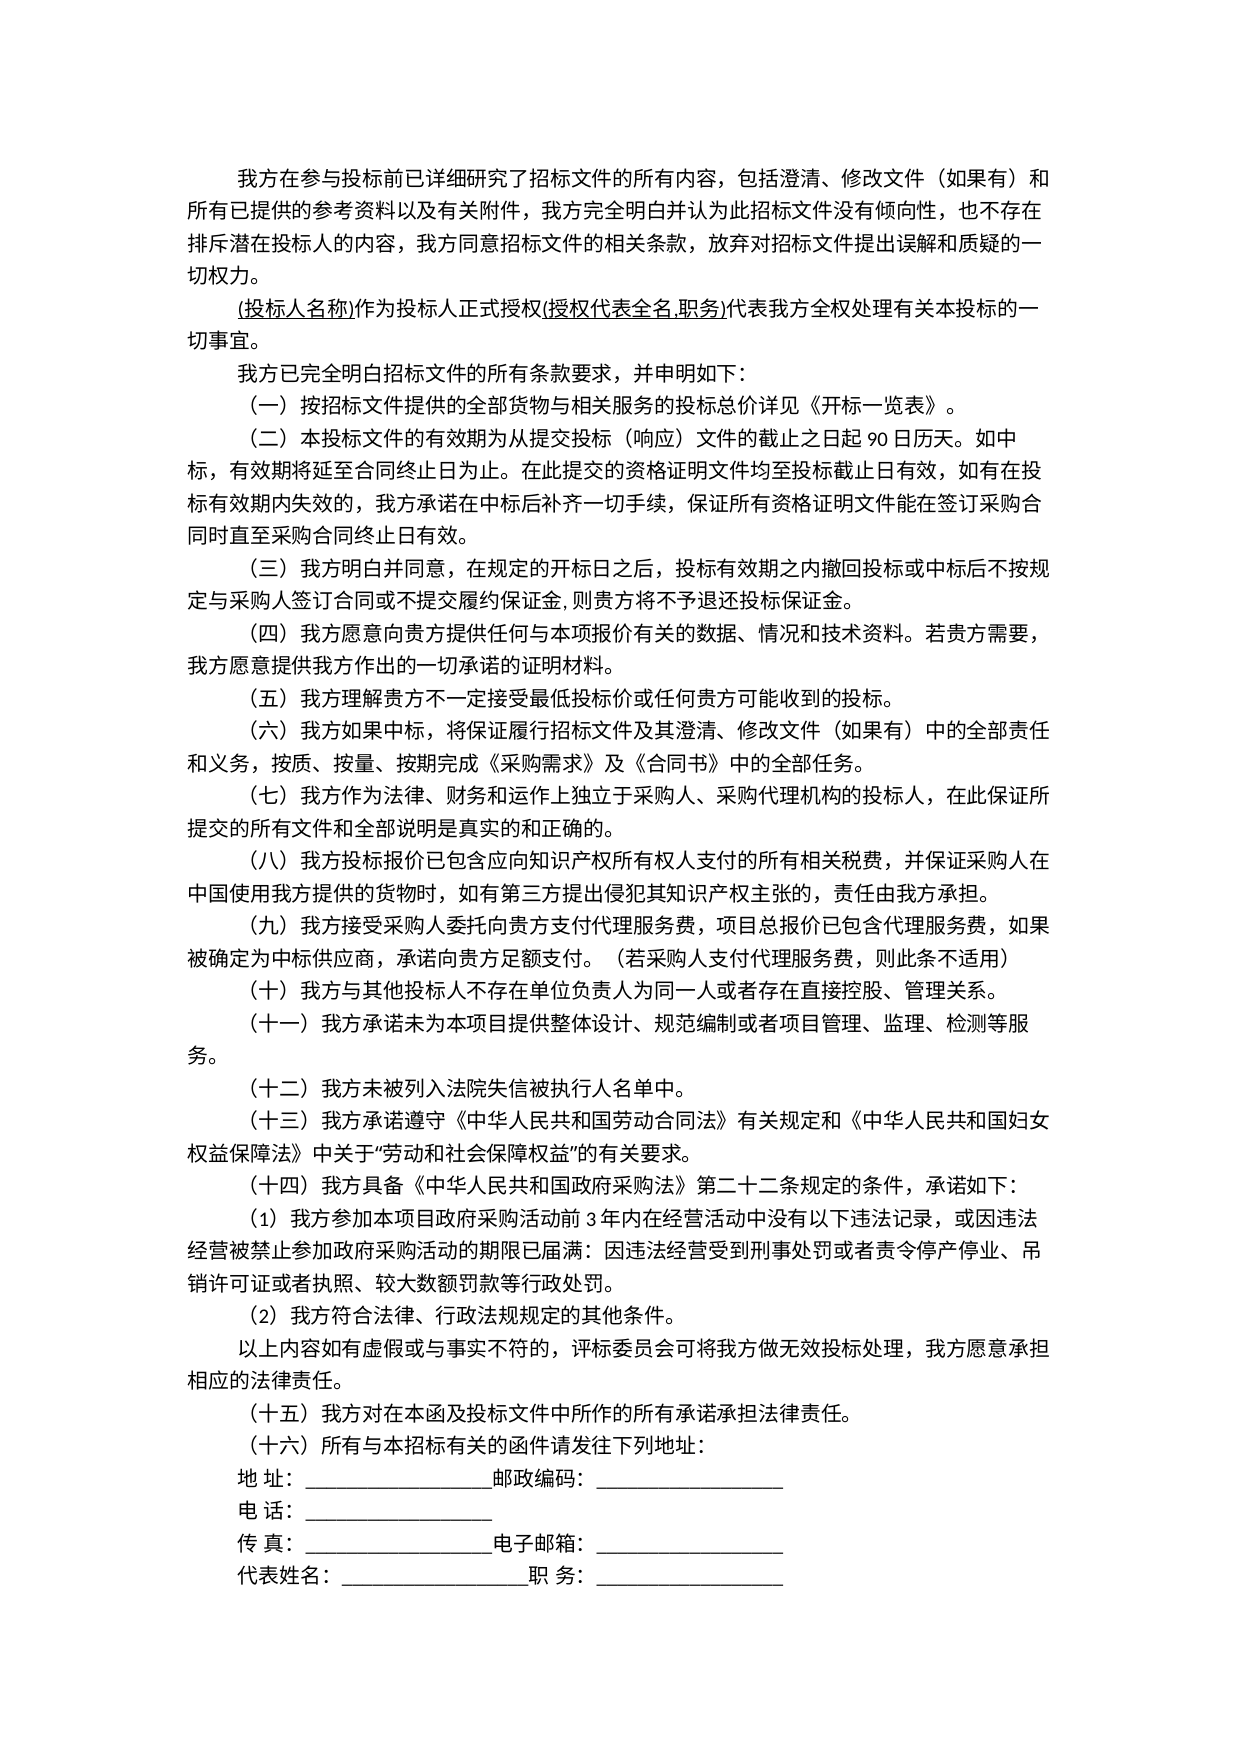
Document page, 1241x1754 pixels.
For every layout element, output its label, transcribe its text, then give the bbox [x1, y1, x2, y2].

text （2）我方符合法律、行政法规规定的其他条件。 [187, 1299, 1053, 1332]
text （十五）我方对在本函及投标文件中所作的所有承诺承担法律责任。 [187, 1397, 1053, 1429]
text （一）按招标文件提供的全部货物与相关服务的投标总价详见《开标一览表》。 [187, 389, 1053, 422]
text (投标人名称)作为投标人正式授权(授权代表全名,职务)代表我方全权处理有关本投标的一切事宜。 [187, 292, 1053, 357]
text （七）我方作为法律、财务和运作上独立于采购人、采购代理机构的投标人，在此保证所提交的所有文件和全部说明是真实的和正确的。 [187, 779, 1053, 844]
text （三）我方明白并同意，在规定的开标日之后，投标有效期之内撤回投标或中标后不按规定与采购人签订合同或不提交履约保证金, 则贵方将不予退还投标保证金。 [187, 552, 1053, 617]
text （十一）我方承诺未为本项目提供整体设计、规范编制或者项目管理、监理、检测等服务。 [187, 1007, 1053, 1072]
text 代表姓名：__________________职 务：__________________ [187, 1559, 1053, 1592]
text （1）我方参加本项目政府采购活动前3年内在经营活动中没有以下违法记录，或因违法经营被禁止参加政府采购活动的期限已届满：因违法经营受到刑事处罚或者责令停产停业、吊销许可证或者执照、较大数额罚款等行政处罚。 [187, 1202, 1053, 1299]
text （十三）我方承诺遵守《中华人民共和国劳动合同法》有关规定和《中华人民共和国妇女权益保障法》中关于“劳动和社会保障权益”的有关要求。 [187, 1104, 1053, 1169]
text 电 话：__________________ [187, 1494, 1053, 1527]
text 传 真：__________________电子邮箱：__________________ [187, 1527, 1053, 1559]
text （二）本投标文件的有效期为从提交投标（响应）文件的截止之日起90日历天。如中标，有效期将延至合同终止日为止。在此提交的资格证明文件均至投标截止日有效，如有在投标有效期内失效的，我方承诺在中标后补齐一切手续，保证所有资格证明文件能在签订采购合同时直至采购合同终止日有效。 [187, 422, 1053, 552]
text 地 址：__________________邮政编码：__________________ [187, 1462, 1053, 1494]
text （五）我方理解贵方不一定接受最低投标价或任何贵方可能收到的投标。 [187, 682, 1053, 714]
text （六）我方如果中标，将保证履行招标文件及其澄清、修改文件（如果有）中的全部责任和义务，按质、按量、按期完成《采购需求》及《合同书》中的全部任务。 [187, 714, 1053, 779]
text （十）我方与其他投标人不存在单位负责人为同一人或者存在直接控股、管理关系。 [187, 974, 1053, 1007]
text 我方已完全明白招标文件的所有条款要求，并申明如下： [187, 357, 1053, 389]
text （十四）我方具备《中华人民共和国政府采购法》第二十二条规定的条件，承诺如下： [187, 1169, 1053, 1202]
text 以上内容如有虚假或与事实不符的，评标委员会可将我方做无效投标处理，我方愿意承担相应的法律责任。 [187, 1332, 1053, 1397]
text （十六）所有与本招标有关的函件请发往下列地址： [187, 1429, 1053, 1462]
text （九）我方接受采购人委托向贵方支付代理服务费，项目总报价已包含代理服务费，如果被确定为中标供应商，承诺向贵方足额支付。（若采购人支付代理服务费，则此条不适用） [187, 909, 1053, 974]
text （八）我方投标报价已包含应向知识产权所有权人支付的所有相关税费，并保证采购人在中国使用我方提供的货物时，如有第三方提出侵犯其知识产权主张的，责任由我方承担。 [187, 844, 1053, 909]
text （四）我方愿意向贵方提供任何与本项报价有关的数据、情况和技术资料。若贵方需要，我方愿意提供我方作出的一切承诺的证明材料。 [187, 617, 1053, 682]
text 我方在参与投标前已详细研究了招标文件的所有内容，包括澄清、修改文件（如果有）和所有已提供的参考资料以及有关附件，我方完全明白并认为此招标文件没有倾向性，也不存在排斥潜在投标人的内容，我方同意招标文件的相关条款，放弃对招标文件提出误解和质疑的一切权力。 [187, 162, 1053, 292]
text （十二）我方未被列入法院失信被执行人名单中。 [187, 1072, 1053, 1104]
